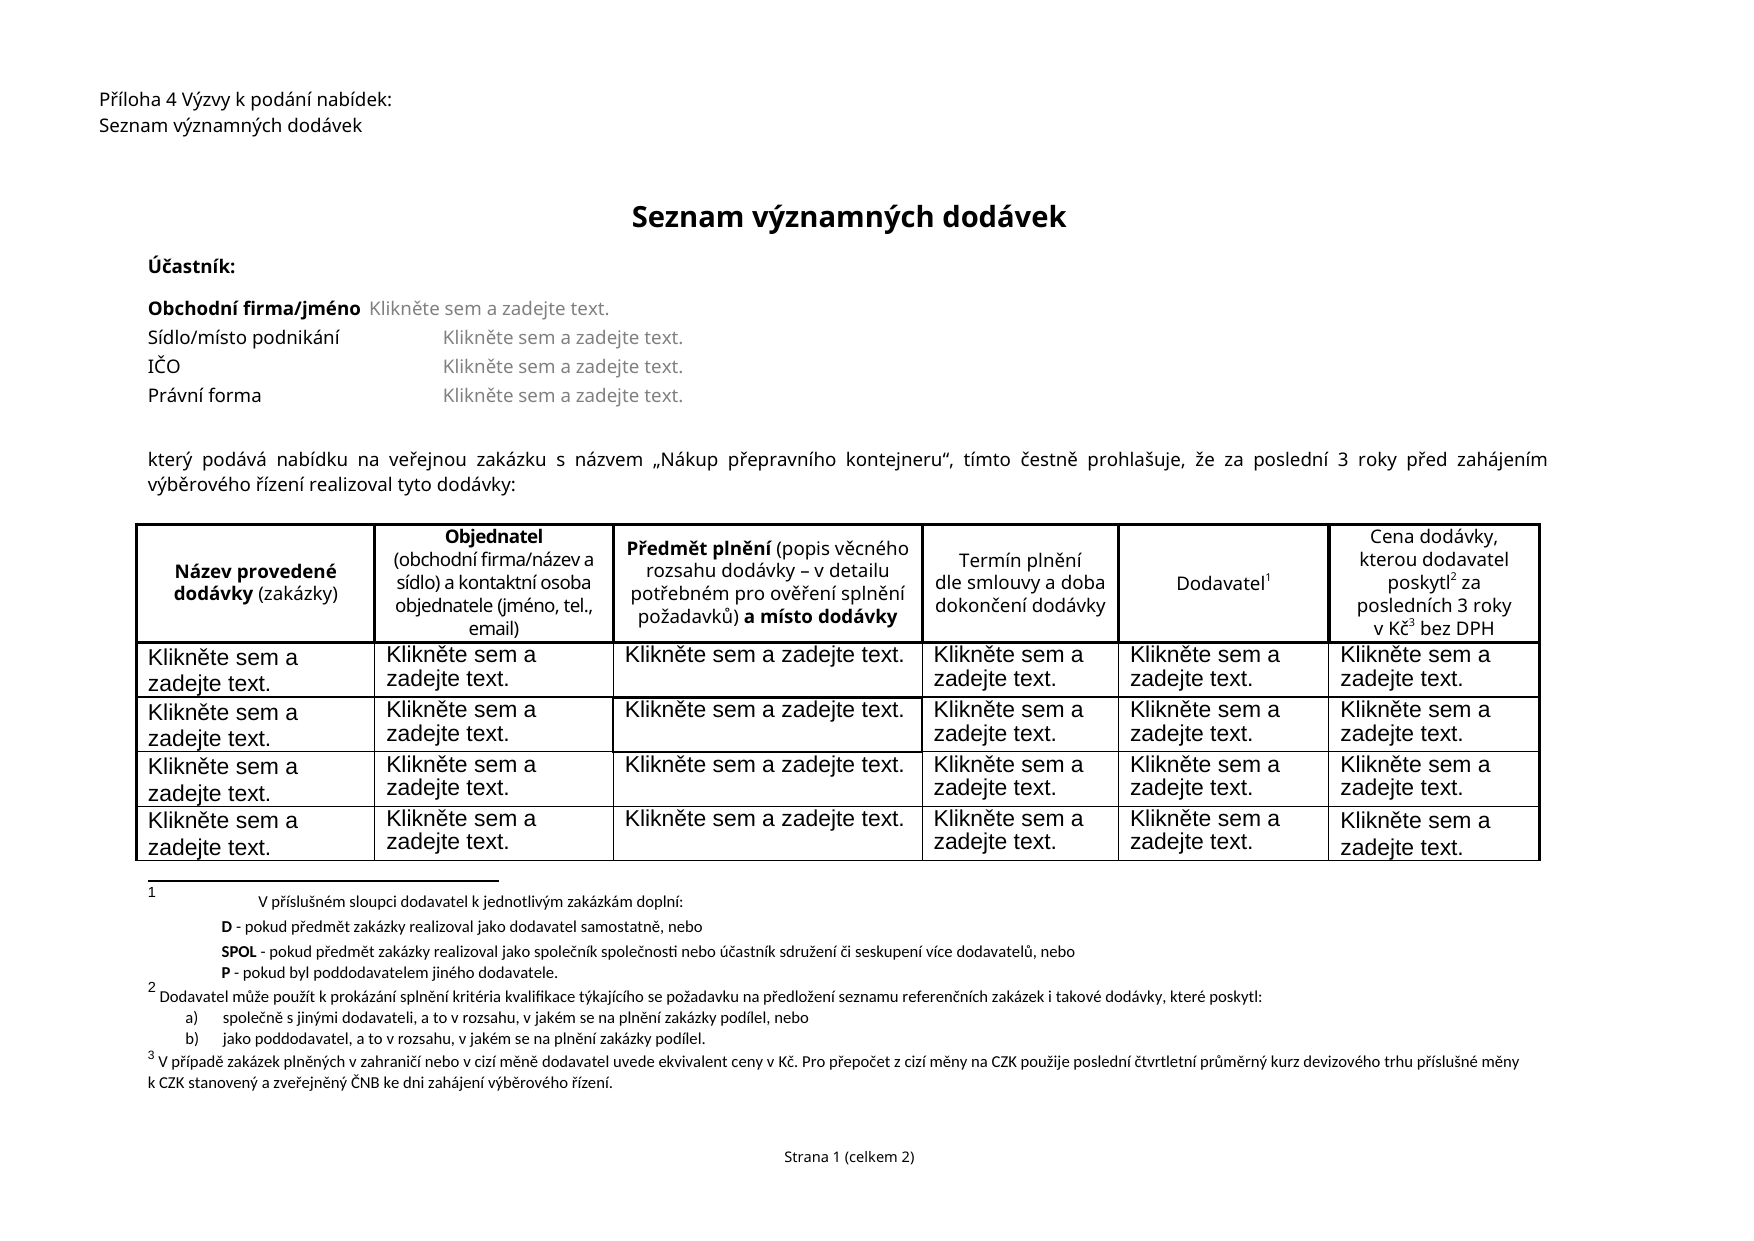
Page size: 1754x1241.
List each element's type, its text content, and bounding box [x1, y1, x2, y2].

table_header Termín plnění dle smlouvy a doba dokončení dodávky [924, 526, 1117, 641]
title Seznam významných dodávek [148, 196, 1551, 236]
table_header Předmět plnění (popis věcného rozsahu dodávky – v detailu potřebném pro ověření splnění požadavků) a místo dodávky [615, 526, 921, 641]
text Účastník: [148, 249, 1551, 279]
text Sídlo/místo podnikání [148, 321, 1551, 350]
text Obchodní firma/jméno [148, 292, 1551, 321]
text který podává nabídku na veřejnou zakázku s názvem „Nákup přepravního kontejneru“, tímto čestně prohlašuje, že za poslední 3 roky před zahájením výběrového řízení realizoval tyto dodávky: [148, 446, 1551, 497]
table_header Název provedené dodávky (zakázky) [138, 526, 373, 641]
text IČO [148, 350, 1551, 379]
table_header Objednatel (obchodní firma/název a sídlo) a kontaktní osoba objednatele (jméno, tel., email) [376, 526, 612, 641]
table_header Cena dodávky, kterou dodavatel poskytl za posledních 3 roky v Kč bez DPH [1331, 526, 1538, 641]
text Právní forma [148, 379, 1551, 408]
table_header Dodavatel [1120, 526, 1327, 641]
